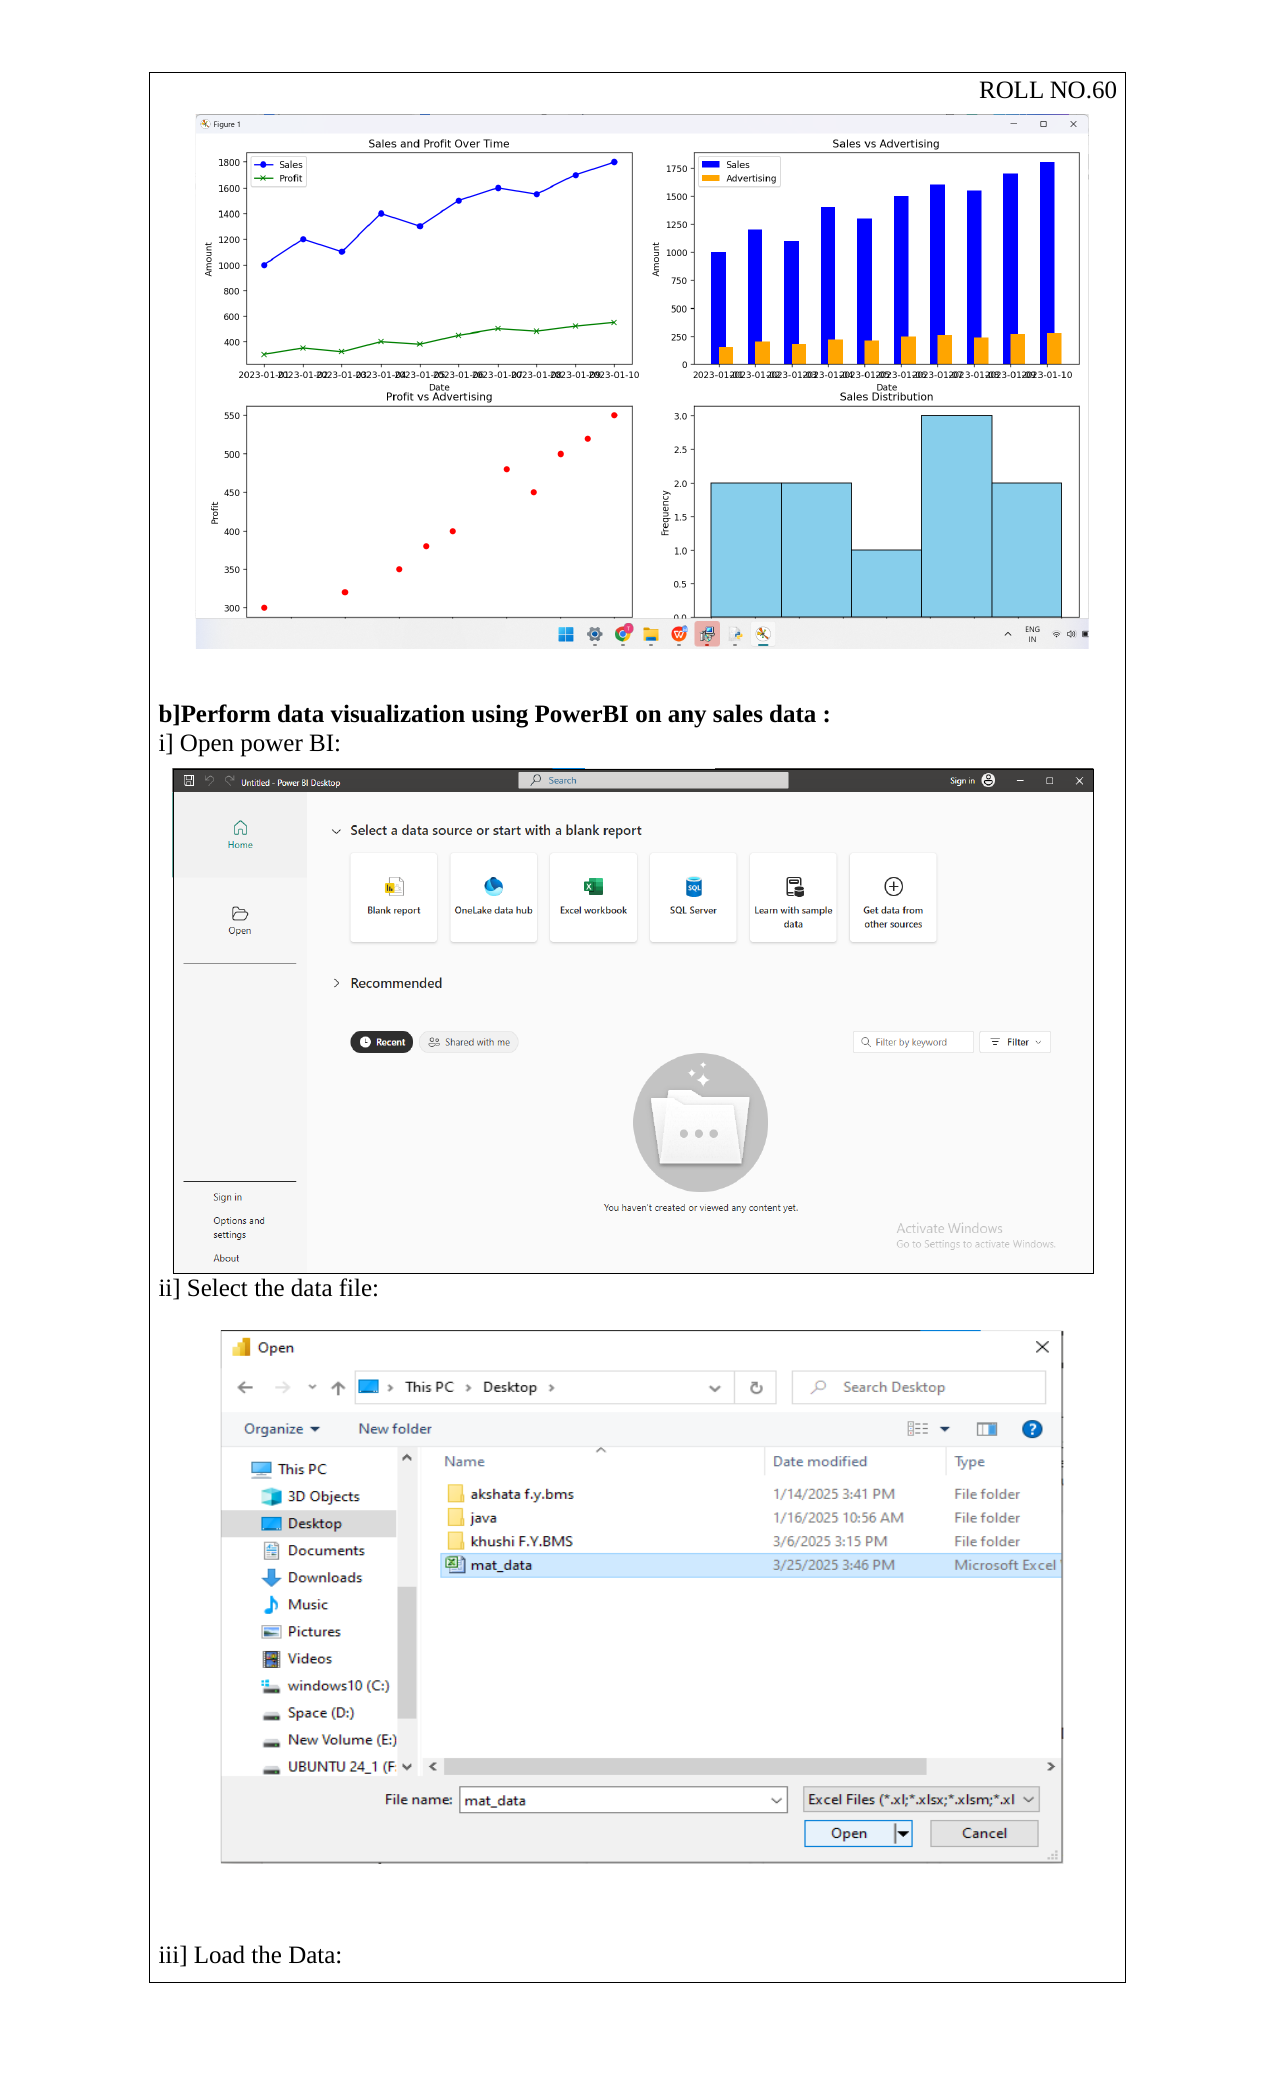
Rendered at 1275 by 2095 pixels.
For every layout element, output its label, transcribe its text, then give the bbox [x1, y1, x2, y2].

picture [174, 770, 1093, 1273]
text iii] Load the Data: [158, 1940, 1117, 1968]
text b]Perform data visualization using PowerBI on any sales data : [158, 699, 1117, 728]
picture [195, 114, 1089, 649]
picture [220, 1330, 1064, 1864]
text i] Open power BI: [158, 728, 1117, 757]
